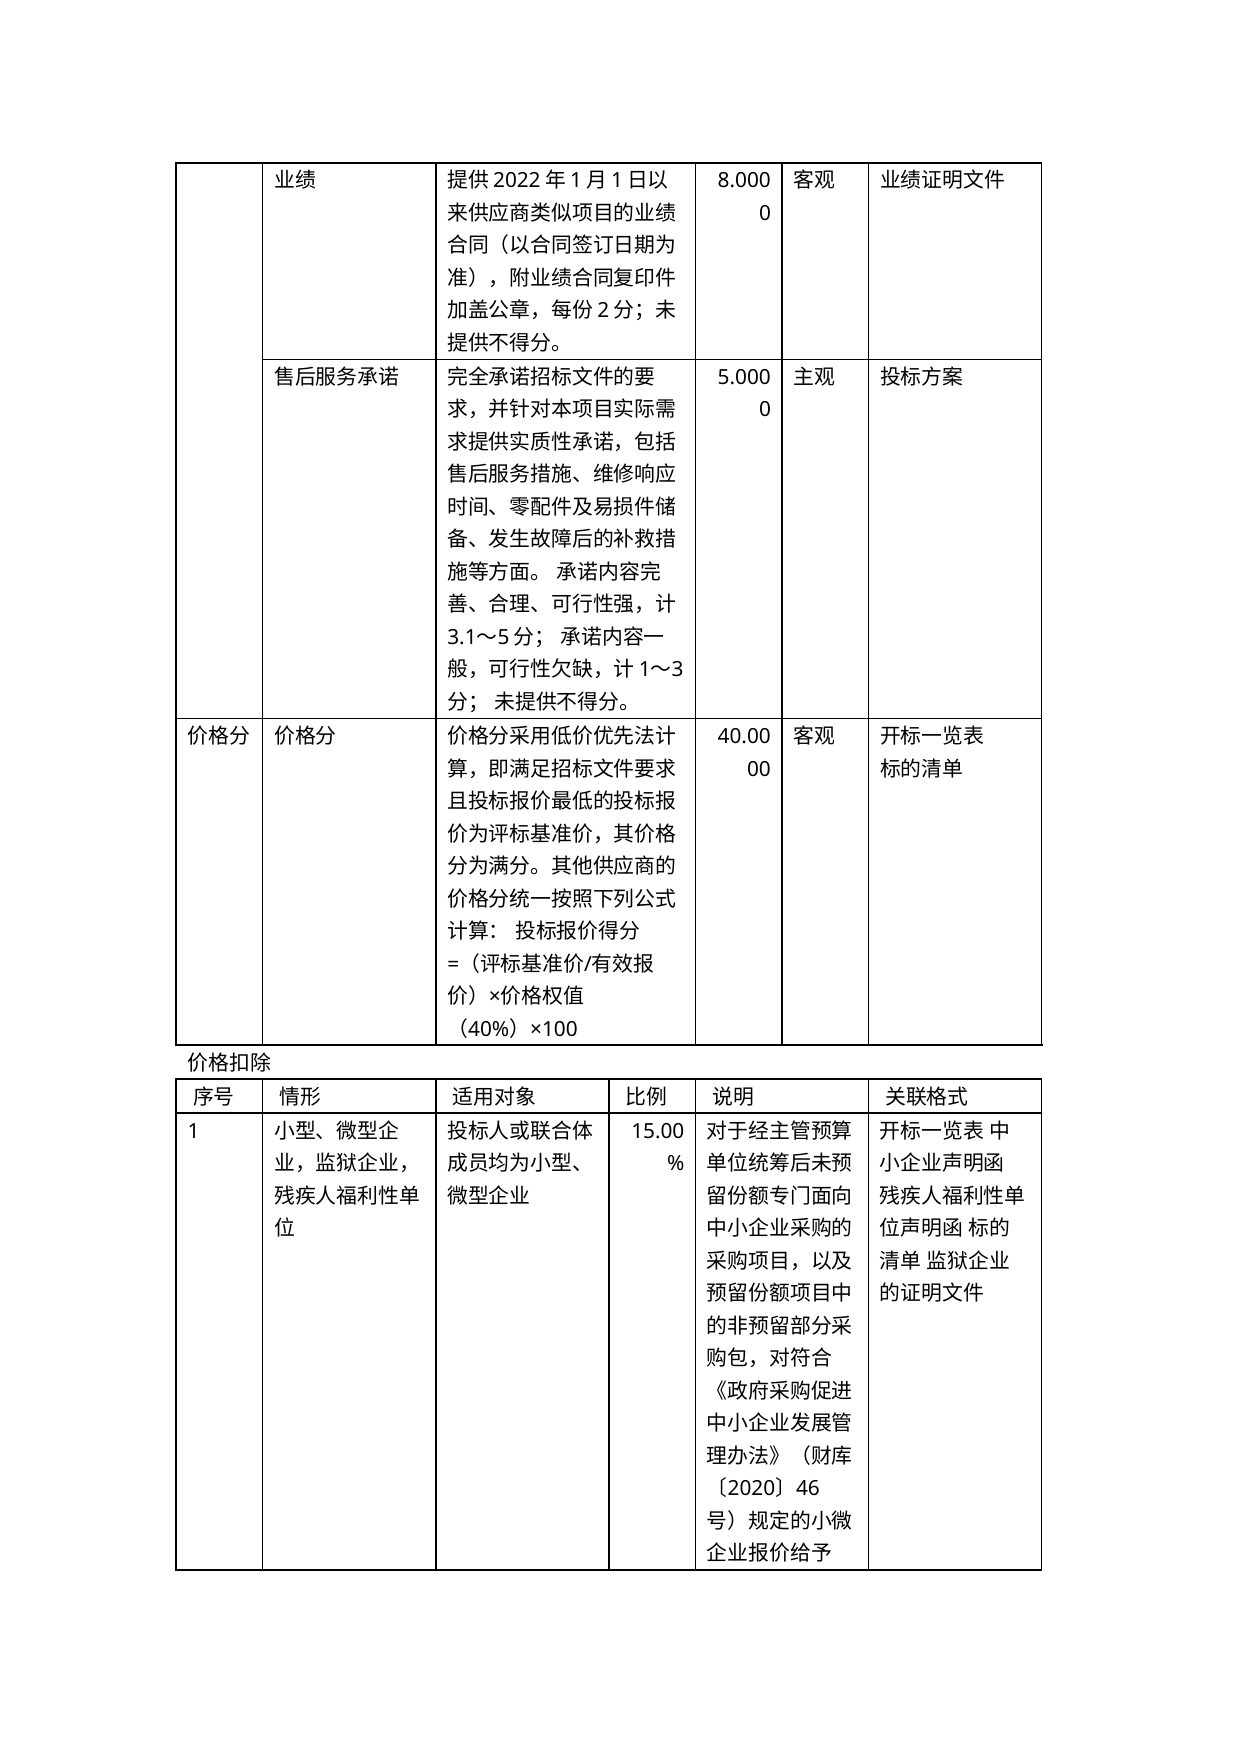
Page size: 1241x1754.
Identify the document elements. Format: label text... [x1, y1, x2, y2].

table_cell 8.0000 [696, 164, 781, 358]
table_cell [869, 1114, 1041, 1569]
table_header 适用对象 [437, 1080, 608, 1112]
table_cell 投标人或联合体成员均为小型、微型企业 [437, 1114, 608, 1569]
table_cell 客观 [783, 164, 868, 358]
table_cell 完全承诺招标文件的要求，并针对本项目实际需求提供实质性承诺，包括售后服务措施、维修响应时间、零配件及易损件储备、发生故障后的补救措施等方面。 承诺内容完善、合理、可行性强，计3.1～5分； 承诺内容一般，可行性欠缺，计1～3分； 未提供不得分。 [437, 360, 695, 718]
table_cell 5.0000 [696, 360, 781, 718]
table_header 比例 [610, 1080, 695, 1112]
table_cell 价格分 [263, 719, 435, 1044]
table_cell 价格分采用低价优先法计算，即满足招标文件要求且投标报价最低的投标报价为评标基准价，其价格分为满分。其他供应商的价格分统一按照下列公式计算： 投标报价得分=（评标基准价/有效报价）×价格权值（40%）×100 [437, 719, 695, 1044]
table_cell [696, 1114, 868, 1569]
table_cell 1 [177, 1114, 262, 1569]
table_header 说明 [696, 1080, 868, 1112]
table_header 关联格式 [869, 1080, 1041, 1112]
table_cell 业绩 [263, 164, 435, 358]
table_cell 开标一览表 标的清单 [869, 719, 1041, 1044]
table_header 情形 [263, 1080, 435, 1112]
table_cell 售后服务承诺 [263, 360, 435, 718]
table_cell 业绩证明文件 [869, 164, 1041, 358]
table_cell 投标方案 [869, 360, 1041, 718]
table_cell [263, 1114, 435, 1569]
text 价格扣除 [187, 1046, 1053, 1078]
table_cell 主观 [783, 360, 868, 718]
table_cell 15.00% [610, 1114, 695, 1569]
table_cell 价格分 [177, 719, 262, 1044]
table_header 序号 [177, 1080, 262, 1112]
table_cell 提供2022年1月1日以来供应商类似项目的业绩合同（以合同签订日期为准），附业绩合同复印件加盖公章，每份2分；未提供不得分。 [437, 164, 695, 358]
table_cell 40.0000 [696, 719, 781, 1044]
table_cell 客观 [783, 719, 868, 1044]
